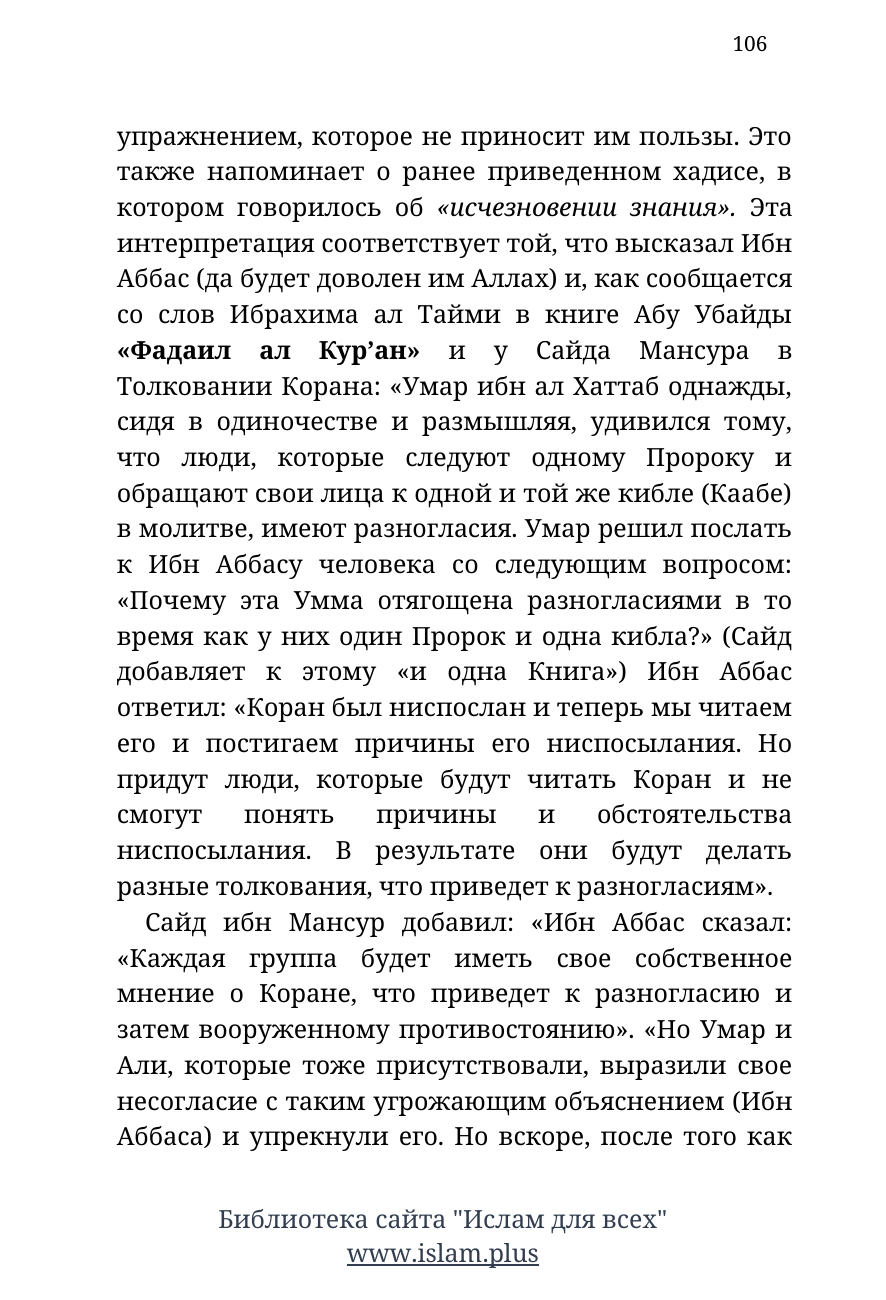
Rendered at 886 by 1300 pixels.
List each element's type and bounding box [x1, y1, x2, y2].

text [117, 905, 793, 1153]
text [117, 118, 793, 902]
